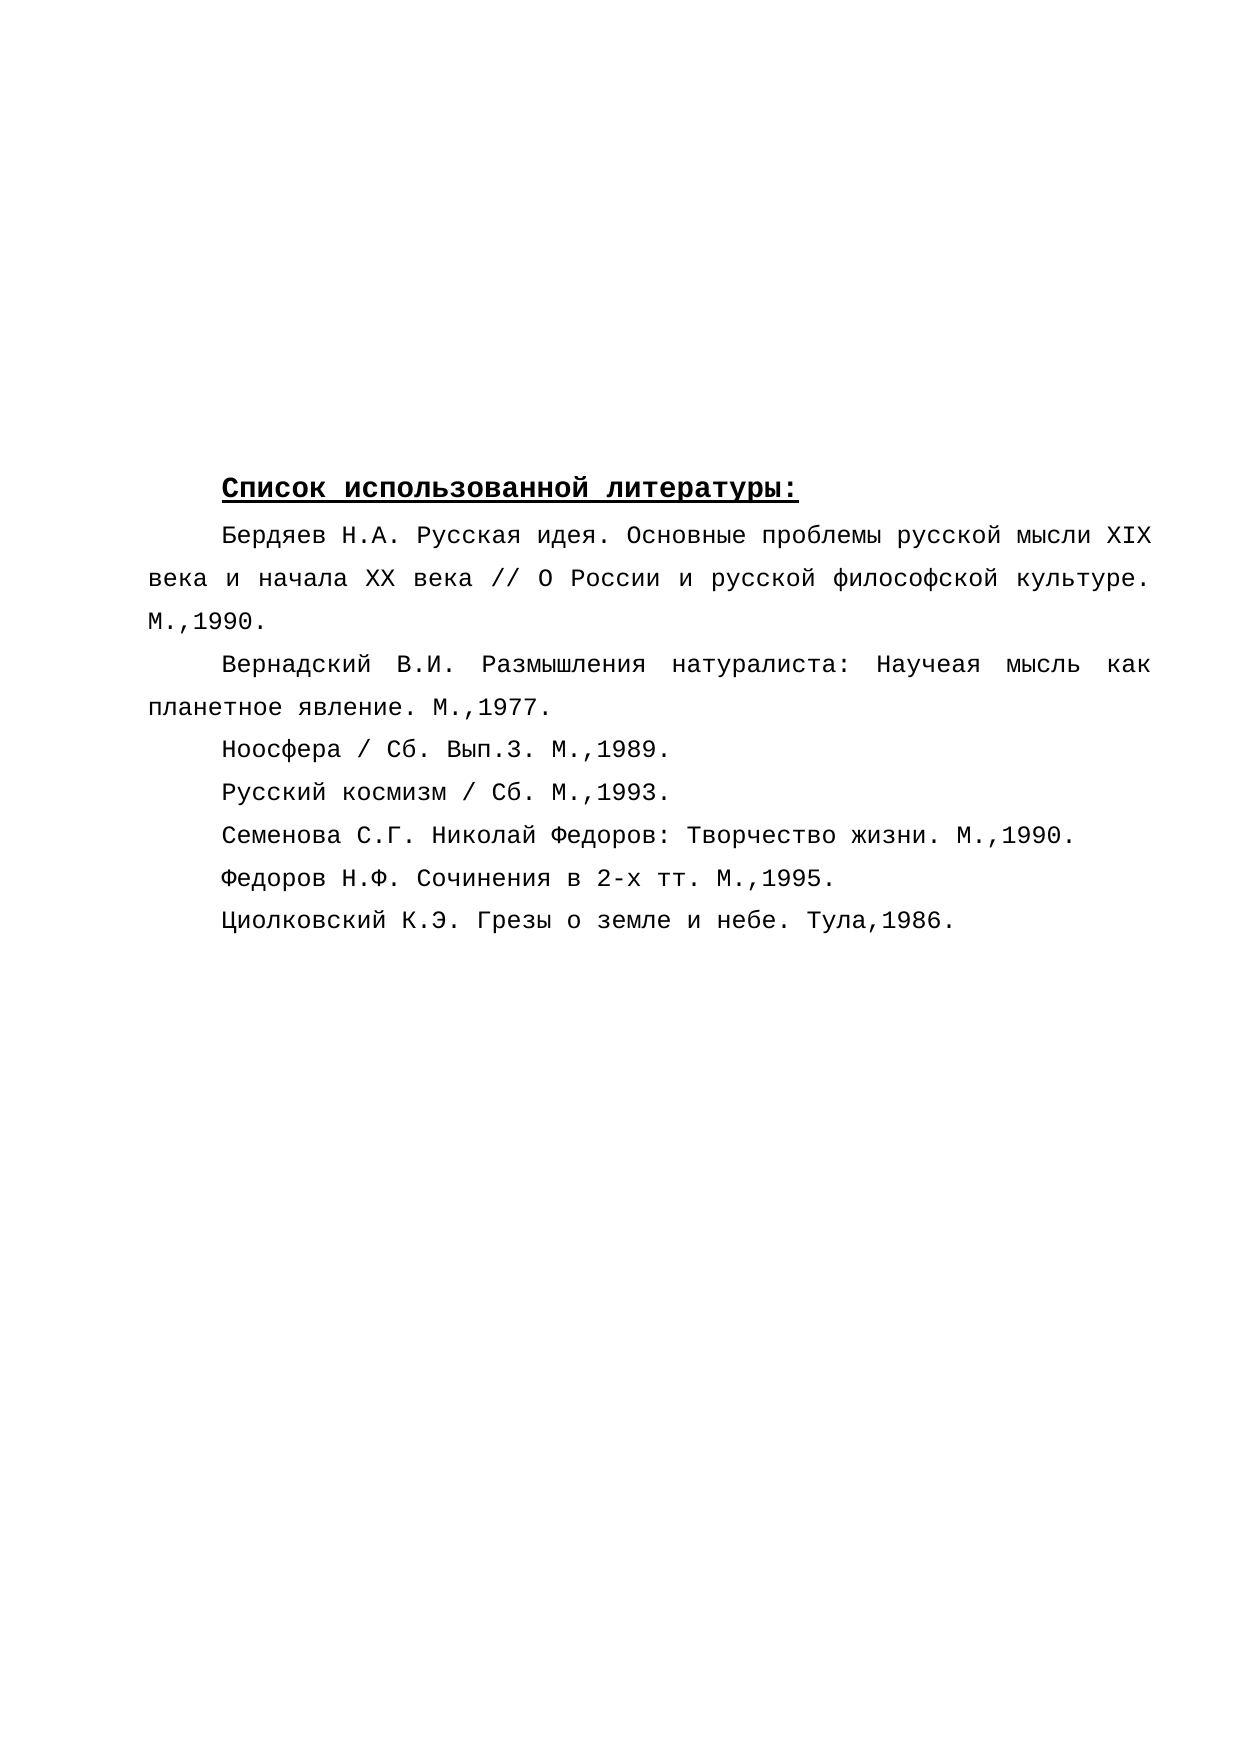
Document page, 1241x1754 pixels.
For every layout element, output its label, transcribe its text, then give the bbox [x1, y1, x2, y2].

text Список использованной литературы: [148, 474, 1152, 506]
text Циолковский К.Э. Грезы о земле и небе. Тула,1986. [148, 908, 1152, 936]
text Семенова С.Г. Николай Федоров: Творчество жизни. М.,1990. [148, 822, 1152, 851]
text Бердяев Н.А. Русская идея. Основные проблемы русской мысли XIX века и начала ХХ века // О России и русской философской культуре. М.,1990. [148, 523, 1152, 637]
text Федоров Н.Ф. Сочинения в 2-х тт. М.,1995. [148, 865, 1152, 894]
text Русский космизм / Сб. М.,1993. [148, 779, 1152, 808]
text Вернадский В.И. Размышления натуралиста: Научеая мысль как планетное явление. М.,1977. [148, 651, 1152, 722]
text Ноосфера / Сб. Вып.3. М.,1989. [148, 737, 1152, 765]
